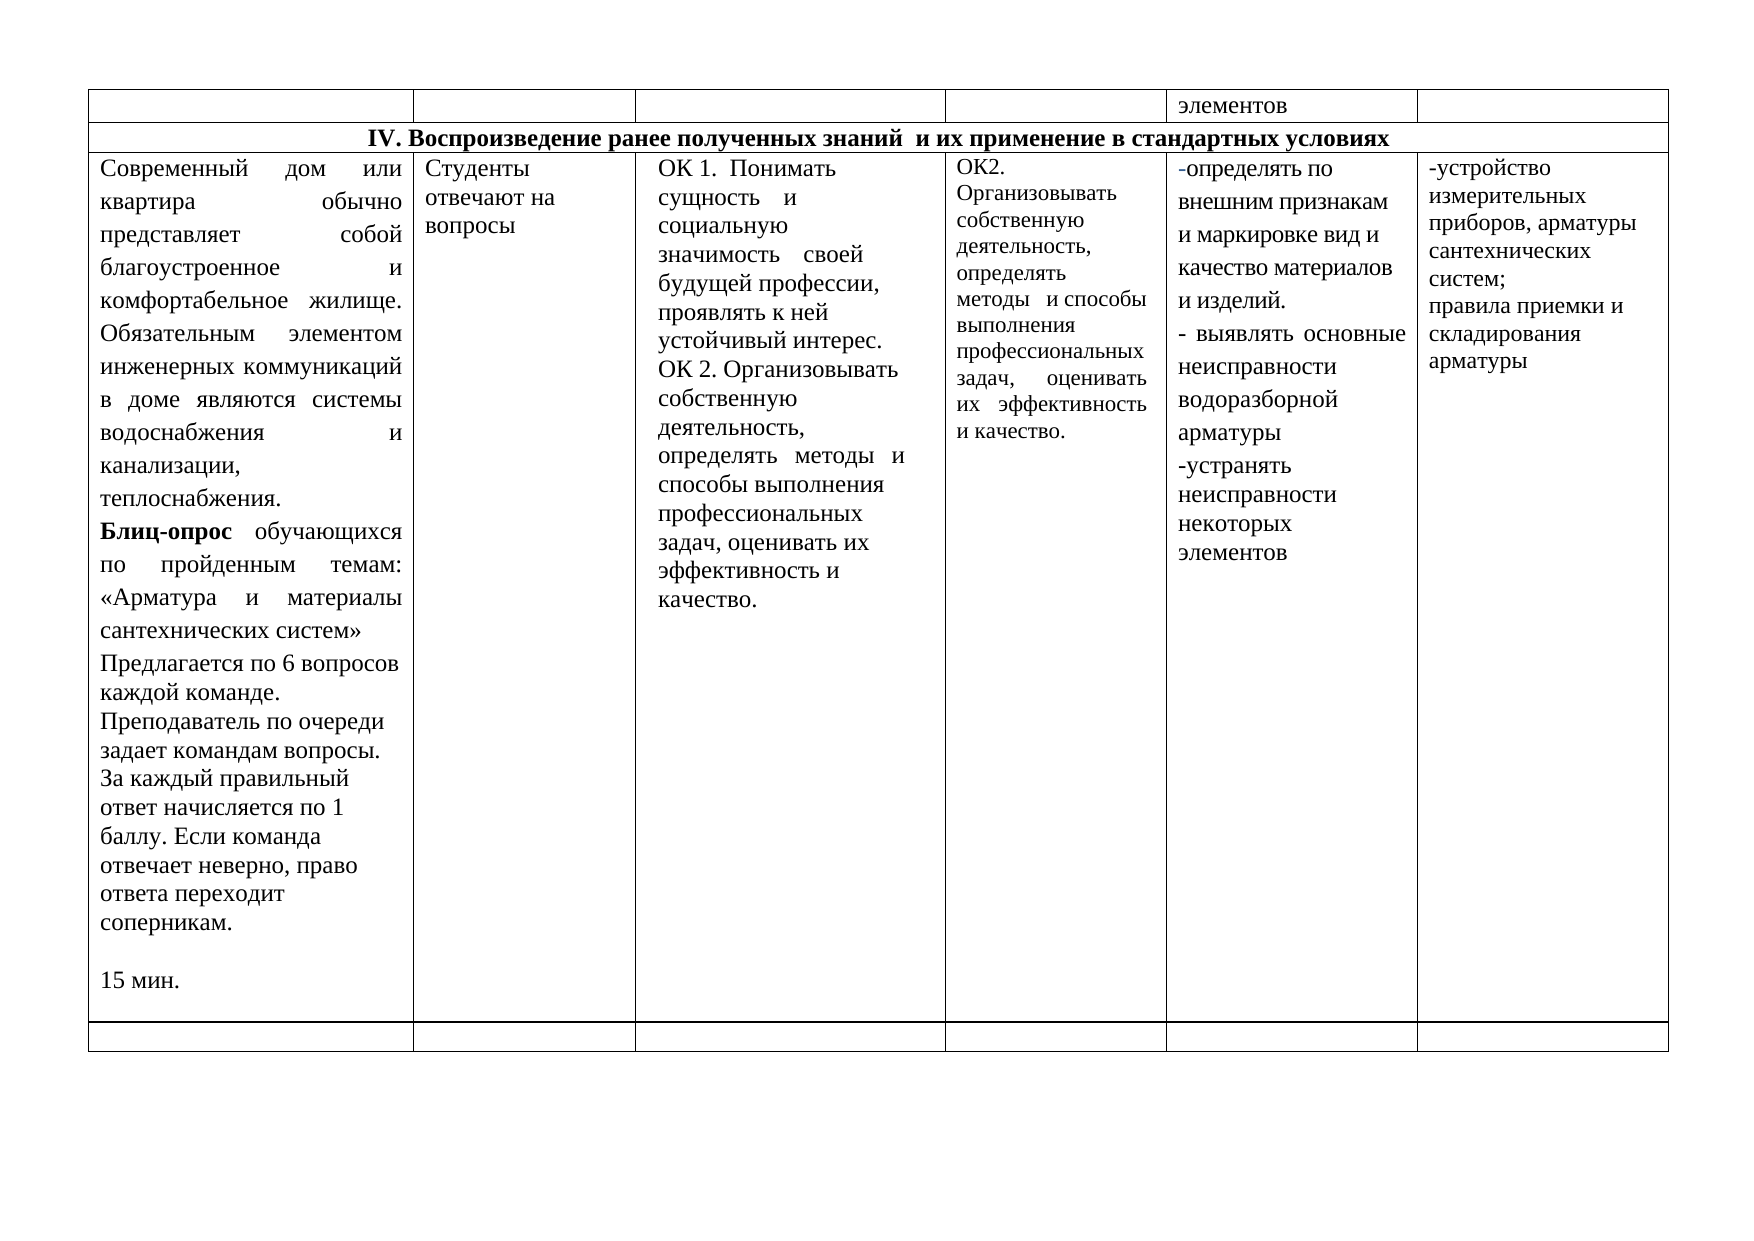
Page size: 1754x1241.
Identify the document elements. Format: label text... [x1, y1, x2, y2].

table_cell [1418, 1023, 1668, 1051]
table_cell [1167, 90, 1417, 122]
table_cell [1167, 1023, 1417, 1051]
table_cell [946, 90, 1166, 122]
table_cell ОК 1. Понимать сущность и социальную значимость своей будущей профессии, проявлять к ней устойчивый интерес. ОК 2. Организовывать собственную деятельность, определять методы и способы выполнения профессиональных задач, оценивать их эффективность и качество. [636, 153, 945, 1021]
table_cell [414, 90, 635, 122]
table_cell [89, 90, 413, 122]
table_cell -устройство измерительных приборов, арматуры сантехнических систем; правила приемки и складирования арматуры [1418, 153, 1668, 1021]
table_cell ОК2.Организовывать собственную деятельность, определять методы и способы выполнения профессиональных задач, оценивать их эффективность и качество. [946, 153, 1166, 1021]
table_cell Современный дом или квартира обычно представляет собой благоустроенное и комфортабельное жилище. Обязательным элементом инженерных коммуникаций в доме являются системы водоснабжения и канализации, теплоснабжения. Блиц-опрос обучающихся по пройденным темам: «Арматура и материалы сантехнических систем» Предлагается по 6 вопросов каждой команде. Преподаватель по очереди задает командам вопросы. За каждый правильный ответ начисляется по 1 баллу. Если команда отвечает неверно, право ответа переходит соперникам. 15 мин. [89, 153, 413, 1021]
table_cell [946, 1023, 1166, 1051]
table_cell [89, 1023, 413, 1051]
table_cell [414, 1023, 635, 1051]
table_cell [636, 90, 945, 122]
table_cell [636, 1023, 945, 1051]
table_cell IV. Воспроизведение ранее полученных знаний и их применение в стандартных условиях [89, 123, 1668, 152]
table_cell Студенты отвечают на вопросы [414, 153, 635, 1021]
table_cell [1418, 90, 1668, 122]
